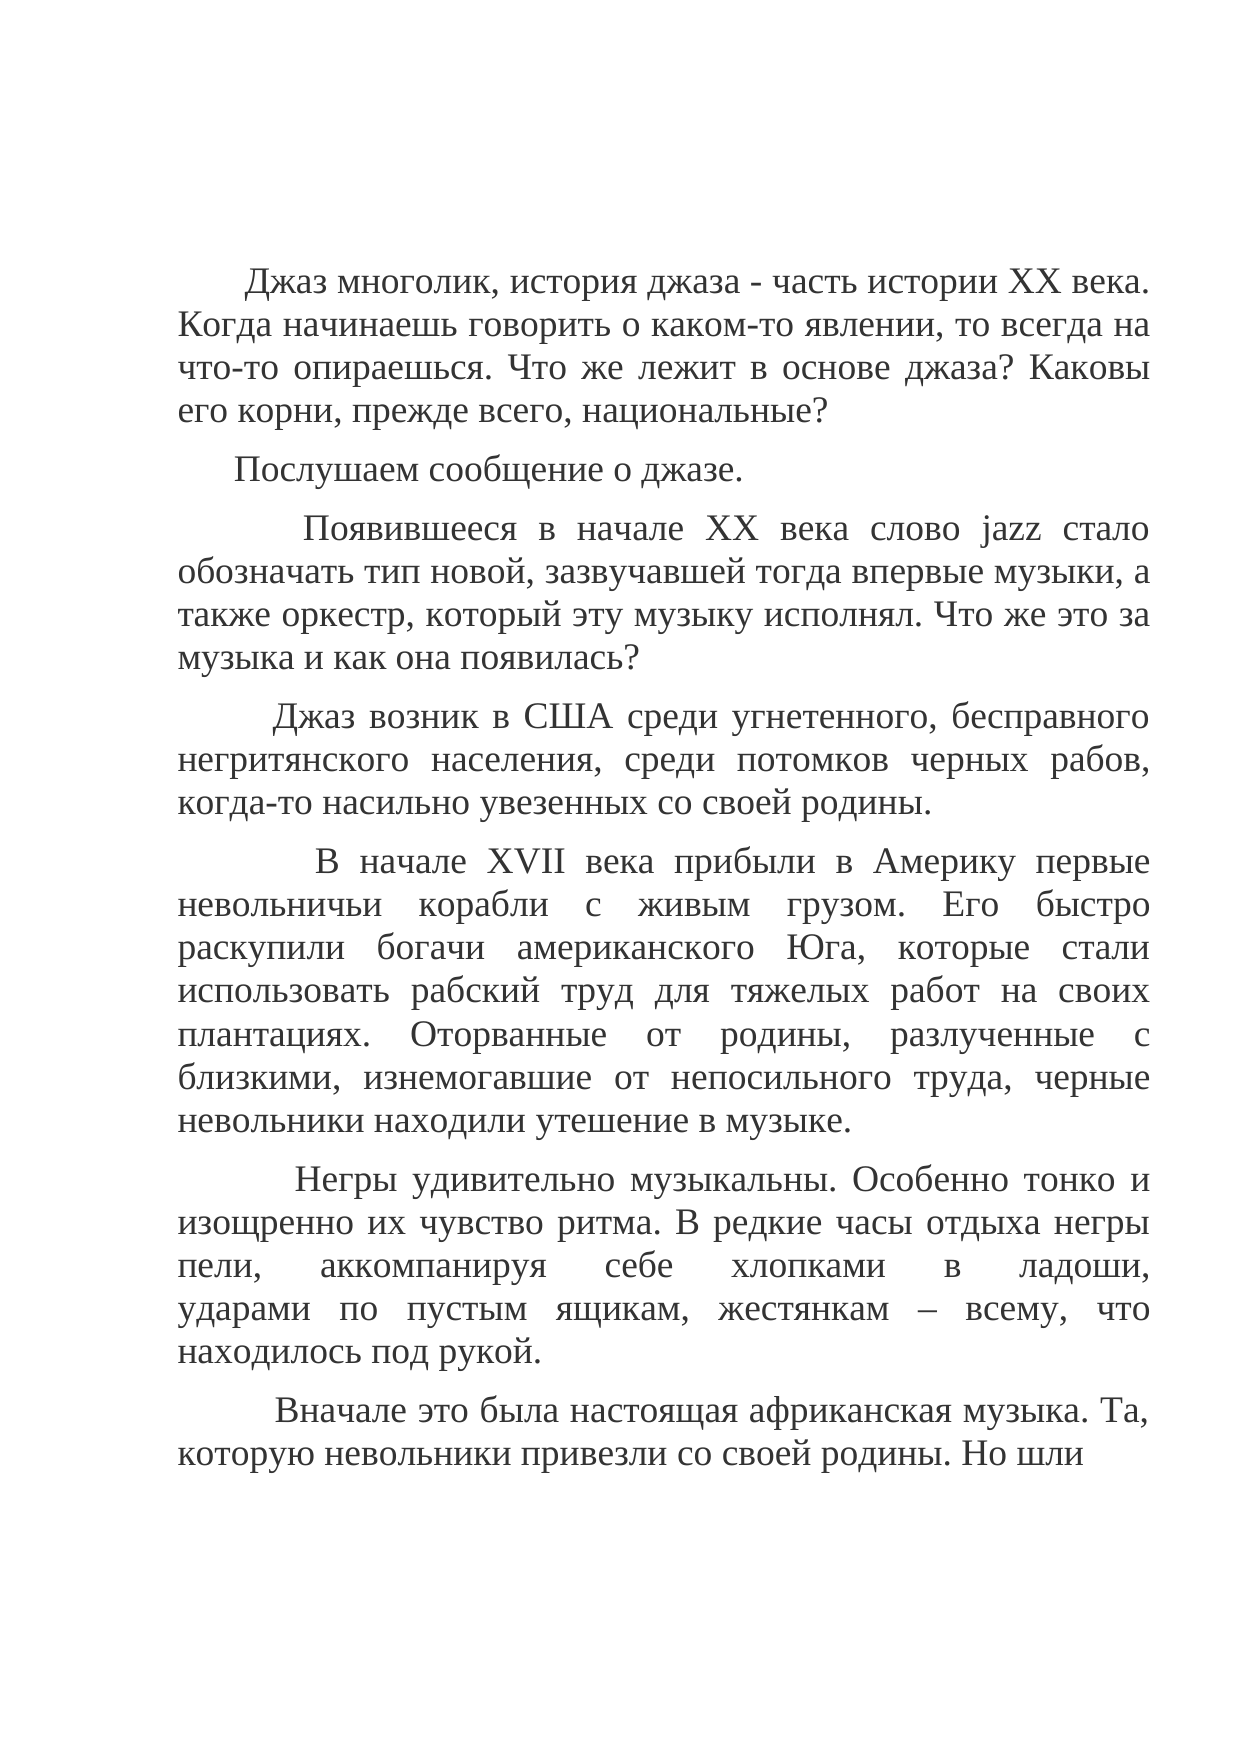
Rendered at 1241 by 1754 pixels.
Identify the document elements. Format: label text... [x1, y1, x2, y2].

text Джаз возник в США среди угнетенного, бесправного негритянского населения, среди потомков черных рабов, когда-то насильно увезенных со своей родины. [177, 693, 1152, 823]
text Негры удивительно музыкальны. Особенно тонко и изощренно их чувство ритма. В редкие часы отдыха негры пели, аккомпанируя себе хлопками в ладоши, ударами по пустым ящикам, жестянкам – всему, что находилось под рукой. [177, 1156, 1152, 1372]
text Вначале это была настоящая африканская музыка. Та, которую невольники привезли со своей родины. Но шли [177, 1387, 1152, 1473]
text Послушаем сообщение о джазе. [177, 447, 1152, 490]
text Джаз многолик, история джаза - часть истории ХХ века. Когда начинаешь говорить о каком-то явлении, то всегда на что-то опираешься. Что же лежит в основе джаза? Каковы его корни, прежде всего, национальные? [177, 258, 1152, 431]
text В начале XVII века прибыли в Америку первые невольничьи корабли с живым грузом. Его быстро раскупили богачи американского Юга, которые стали использовать рабский труд для тяжелых работ на своих плантациях. Оторванные от родины, разлученные с близкими, изнемогавшие от непосильного труда, черные невольники находили утешение в музыке. [177, 838, 1152, 1140]
text Появившееся в начале XX века слово jazz стало обозначать тип новой, зазвучавшей тогда впервые музыки, а также оркестр, который эту музыку исполнял. Что же это за музыка и как она появилась? [177, 505, 1152, 678]
